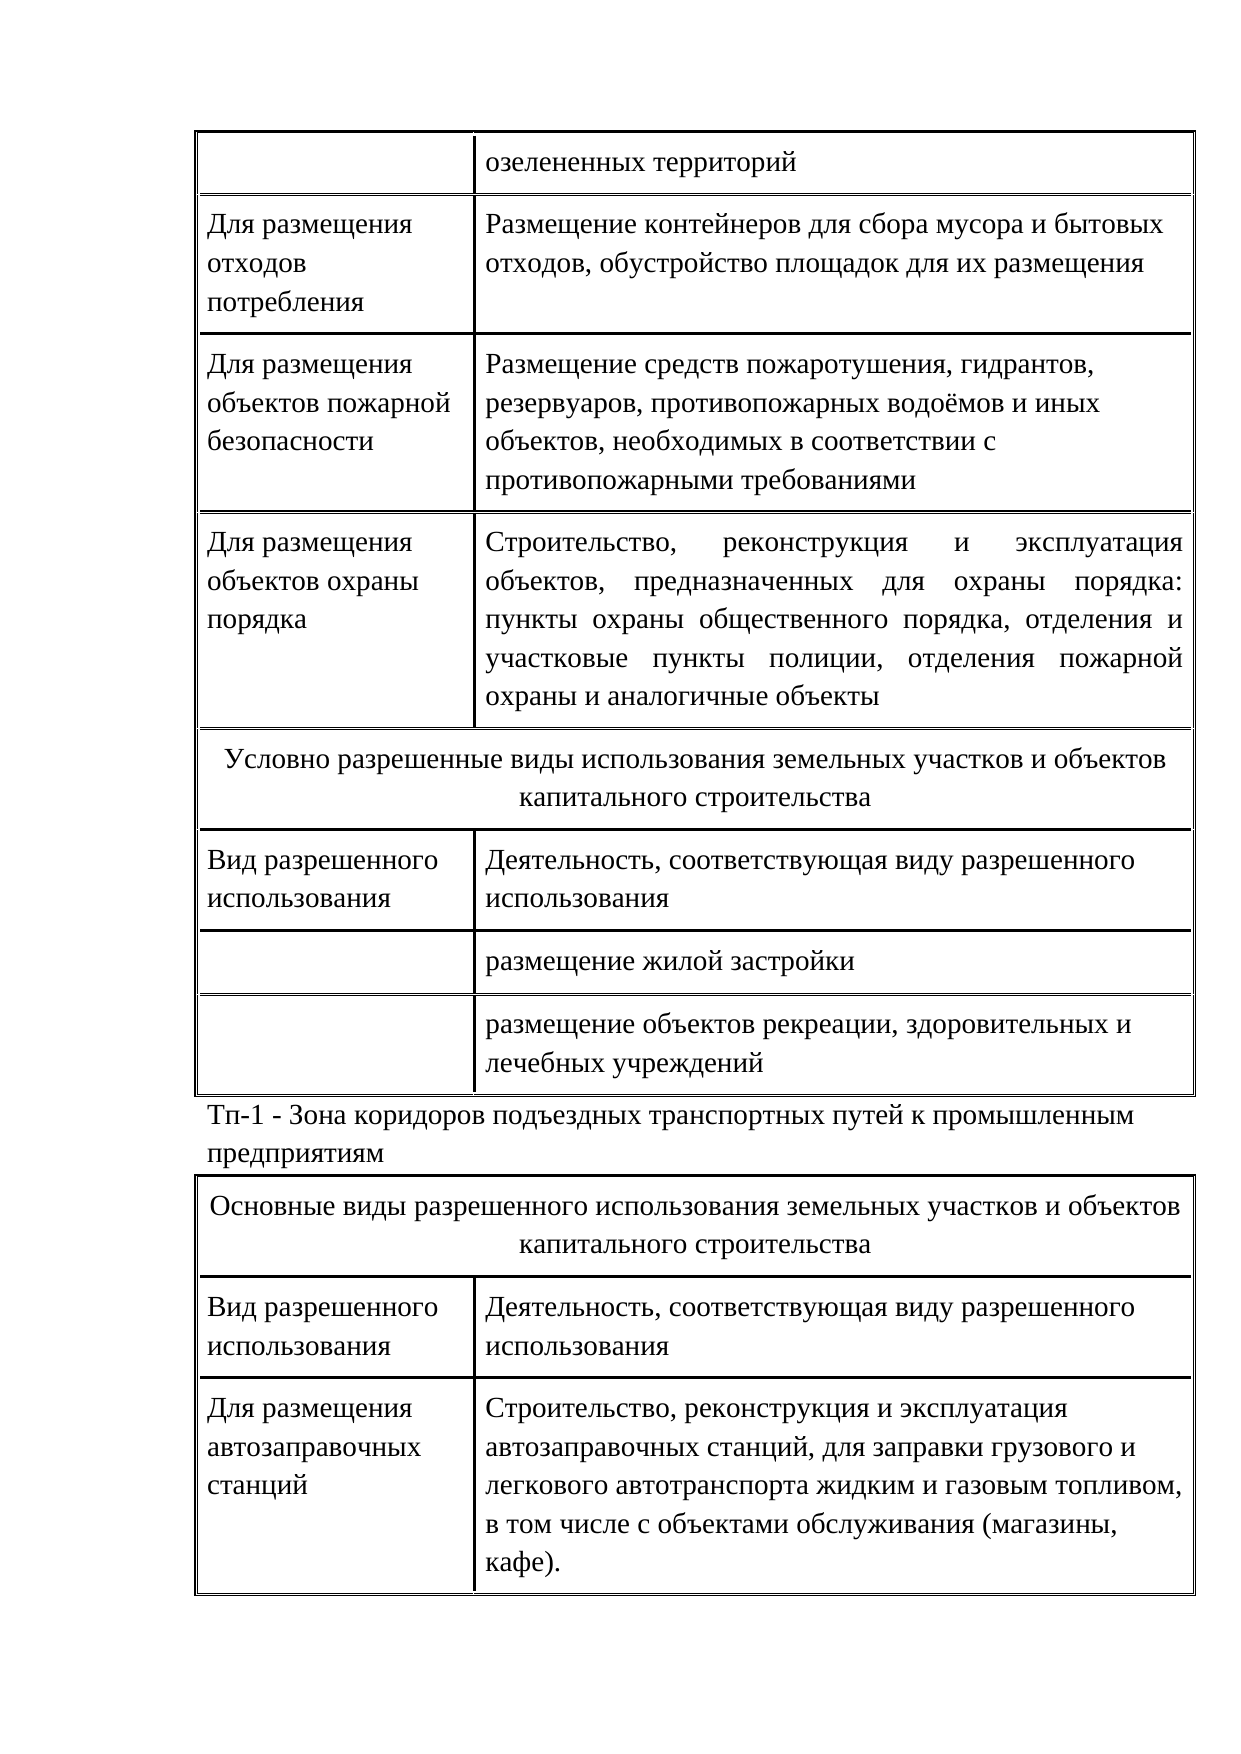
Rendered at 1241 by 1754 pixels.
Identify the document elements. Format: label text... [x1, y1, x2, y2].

table_cell Вид разрешенного использования [196, 828, 473, 929]
table_cell размещение жилой застройки [476, 929, 1193, 992]
table_cell Деятельность, соответствующая виду разрешенного использования [476, 828, 1194, 929]
text Тп-1 - Зона коридоров подъездных транспортных путей к промышленным предприятиям [207, 1097, 1181, 1169]
table_cell Для размещения объектов пожарной безопасности [198, 332, 473, 510]
table_cell размещение объектов рекреации, здоровительных и лечебных учреждений [474, 993, 1193, 1093]
table_cell Строительство, реконструкция и эксплуатация объектов, предназначенных для охраны порядка: пункты охраны общественного порядка, отделения и участковые пункты полиции, отделения пожарной охраны и аналогичные объекты [476, 510, 1193, 727]
table_cell Для озеленения [198, 132, 474, 192]
table_cell Для размещения отходов потребления [198, 193, 473, 332]
table_cell Строительство, реконструкция и эксплуатация автозаправочных станций, для заправки грузового и легкового автотранспорта жидким и газовым топливом, в том числе с объектами обслуживания (магазины, кафе). [474, 1376, 1193, 1593]
table_cell Условно разрешенные виды использования земельных участков и объектов капитального строительства [196, 727, 1194, 828]
table_cell [198, 929, 473, 992]
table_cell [474, 133, 1193, 192]
table_cell [198, 993, 474, 1093]
table_cell Размещение средств пожаротушения, гидрантов, резервуаров, противопожарных водоёмов и иных объектов, необходимых в соответствии с противопожарными требованиями [476, 332, 1193, 510]
table_cell Для размещения автозаправочных станций [198, 1376, 474, 1593]
table_cell Деятельность, соответствующая виду разрешенного использования [476, 1275, 1193, 1376]
table_cell Размещение контейнеров для сбора мусора и бытовых отходов, обустройство площадок для их размещения [476, 193, 1193, 332]
table_header Основные виды разрешенного использования земельных участков и объектов капитального строительства [198, 1177, 1193, 1275]
table_cell Вид разрешенного использования [198, 1275, 473, 1376]
table_cell Для размещения объектов охраны порядка [198, 510, 473, 727]
